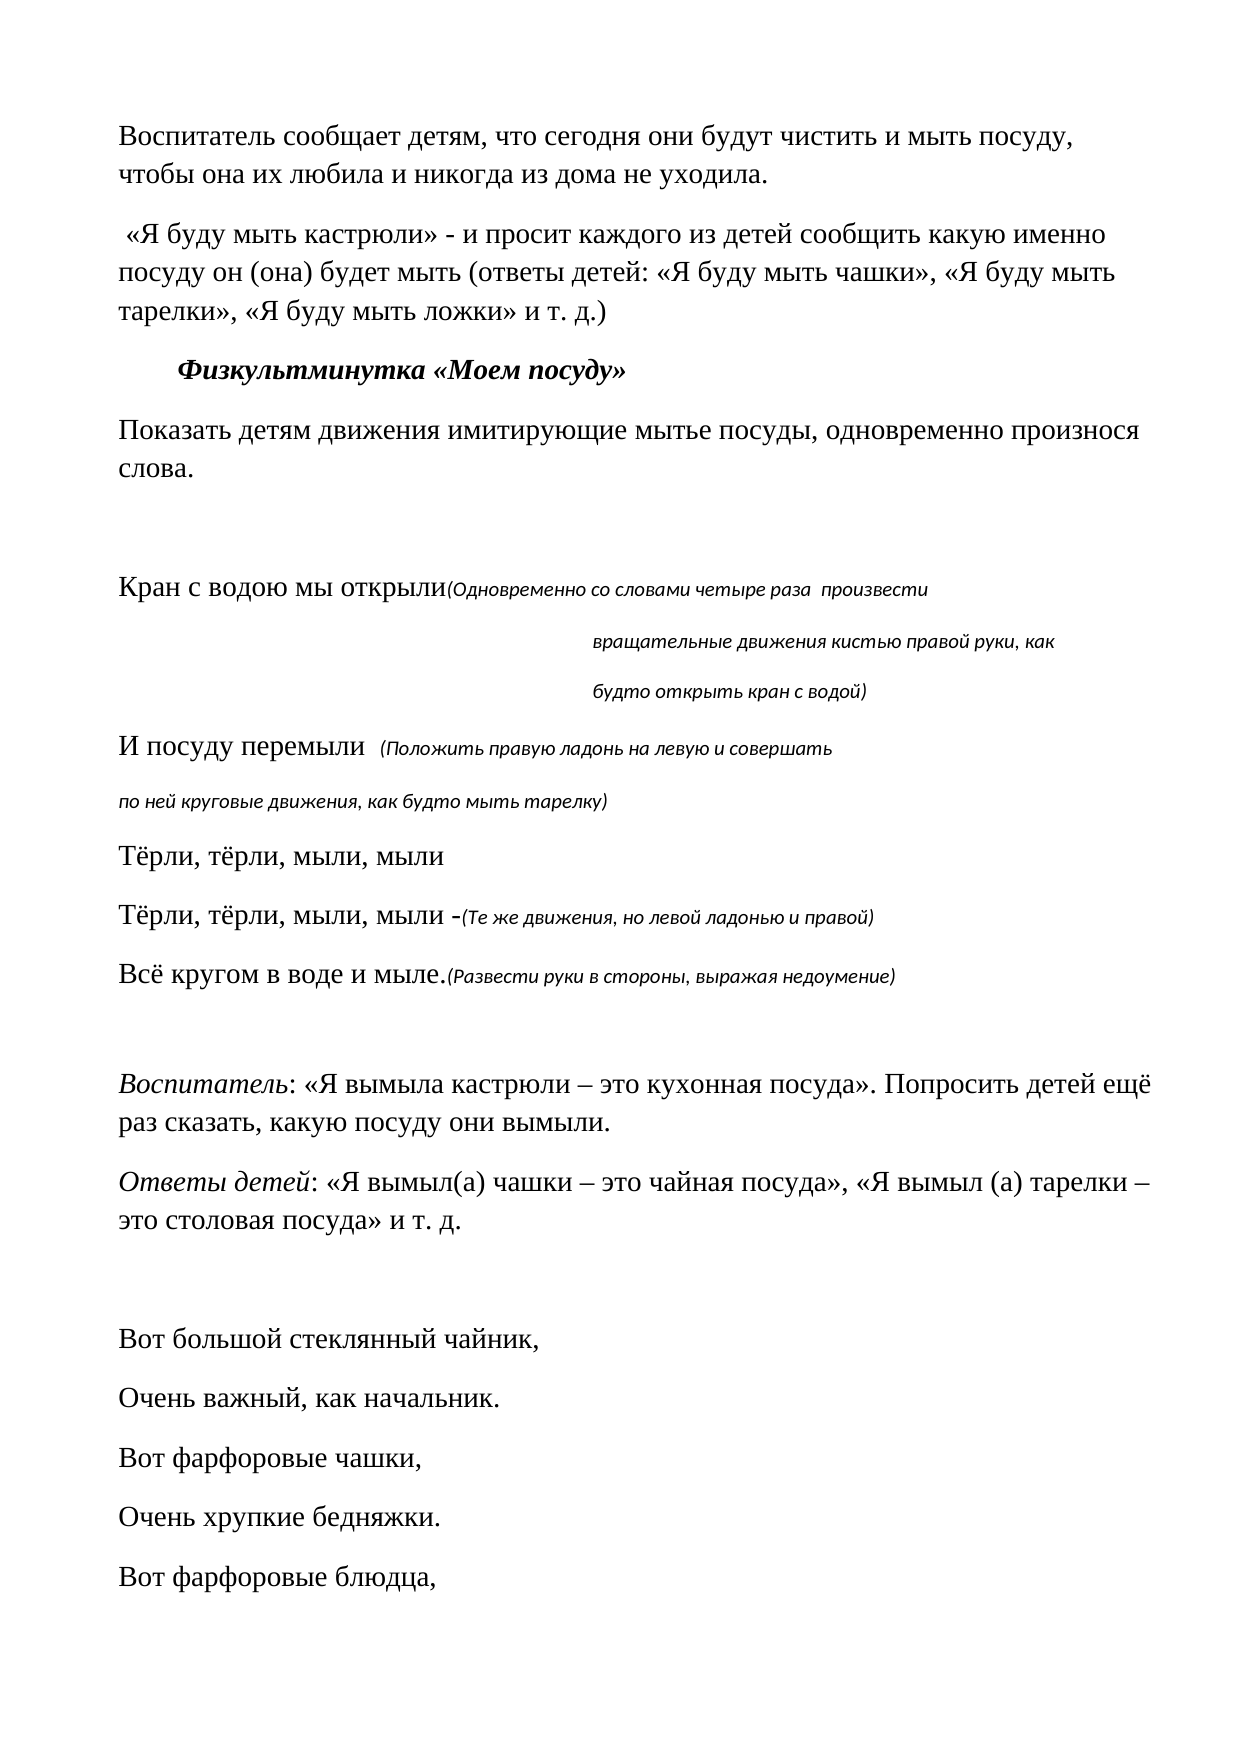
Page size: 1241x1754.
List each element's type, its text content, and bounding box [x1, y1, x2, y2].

text по ней круговые движения, как будто мыть тарелку) [118, 788, 1152, 813]
text Ответы детей: «Я вымыл(а) чашки – это чайная посуда», «Я вымыл (а) тарелки – это столовая посуда» и т. д. [118, 1164, 1152, 1236]
text Вот фарфоровые блюдца, [118, 1559, 1152, 1592]
text «Я буду мыть кастрюли» - и просит каждого из детей сообщить какую именно посуду он (она) будет мыть (ответы детей: «Я буду мыть чашки», «Я буду мыть тарелки», «Я буду мыть ложки» и т. д.) [118, 216, 1152, 327]
text Физкультминутка «Моем посуду» [177, 352, 1152, 386]
text Всё кругом в воде и мыле.(Развести руки в стороны, выражая недоумение) [118, 957, 1152, 990]
text Вот фарфоровые чашки, [118, 1440, 1152, 1473]
text Воспитатель: «Я вымыла кастрюли – это кухонная посуда». Попросить детей ещё раз сказать, какую посуду они вымыли. [118, 1066, 1152, 1138]
text Тёрли, тёрли, мыли, мыли -(Те же движения, но левой ладонью и правой) [118, 897, 1152, 931]
text вращательные движения кистью правой руки, как [118, 628, 1152, 654]
text Вот большой стеклянный чайник, [118, 1321, 1152, 1355]
text Воспитатель сообщает детям, что сегодня они будут чистить и мыть посуду, чтобы она их любила и никогда из дома не уходила. [118, 118, 1152, 190]
text будто открыть кран с водой) [118, 678, 1152, 704]
text Показать детям движения имитирующие мытье посуды, одновременно произнося слова. [118, 412, 1152, 484]
text Очень важный, как начальник. [118, 1381, 1152, 1414]
text Кран с водою мы открыли(Одновременно со словами четыре раза произвести [118, 569, 1152, 603]
text Очень хрупкие бедняжки. [118, 1499, 1152, 1533]
text И посуду перемыли (Положить правую ладонь на левую и совершать [118, 728, 1152, 762]
text Тёрли, тёрли, мыли, мыли [118, 838, 1152, 871]
